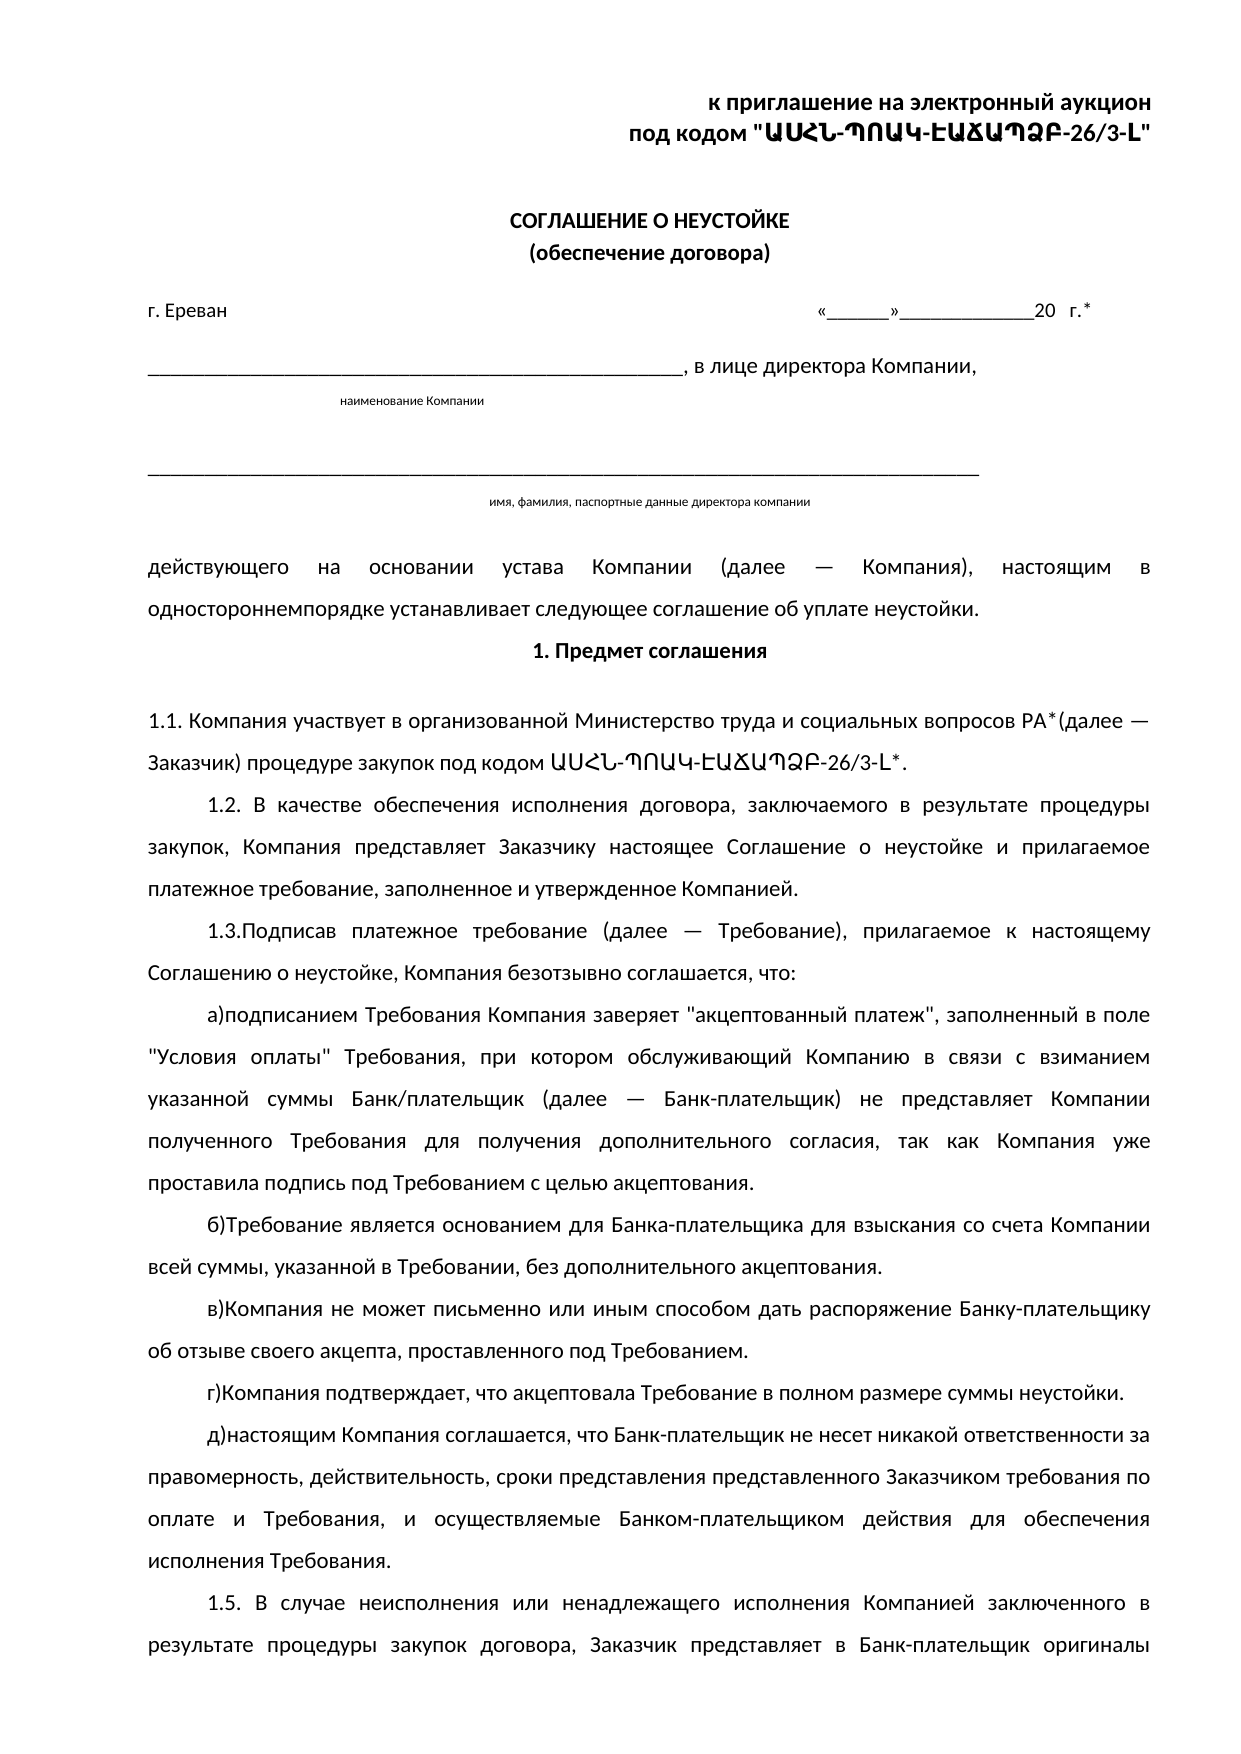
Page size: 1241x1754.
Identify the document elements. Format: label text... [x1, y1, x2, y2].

text а)подписанием Требования Компания заверяет "акцептованный платеж", заполненный в поле "Условия оплаты" Требования, при котором обслуживающий Компанию в связи с взиманием указанной суммы Банк/плательщик (далее — Банк-плательщик) не представляет Компании полученного Требования для получения дополнительного согласия, так как Компания уже проставила подпись под Требованием с целью акцептования. [148, 1000, 1152, 1196]
text _______________________________________________, в лице директора Компании, [148, 351, 1152, 379]
text в)Компания не может письменно или иным способом дать распоряжение Банку-плательщику об отзыве своего акцепта, проставленного под Требованием. [148, 1294, 1152, 1364]
text 1.2. В качестве обеспечения исполнения договора, заключаемого в результате процедуры закупок, Компания представляет Заказчику настоящее Соглашение о неустойке и прилагаемое платежное требование, заполненное и утвержденное Компанией. [148, 790, 1152, 902]
text (обеспечение договора) [148, 238, 1152, 266]
text действующего на основании устава Компании (далее — Компания), настоящим в одностороннемпорядке устанавливает следующее соглашение об уплате неустойки. [148, 552, 1152, 622]
text _________________________________________________________________________ [148, 452, 1152, 480]
text д)настоящим Компания соглашается, что Банк-плательщик не несет никакой ответственности за правомерность, действительность, сроки представления представленного Заказчиком требования по оплате и Требования, и осуществляемые Банком-плательщиком действия для обеспечения исполнения Требования. [148, 1420, 1152, 1574]
text СОГЛАШЕНИЕ О НЕУСТОЙКЕ [148, 206, 1152, 234]
text имя, фамилия, паспортные данные директора компании [148, 494, 1152, 522]
text 1.3.Подписав платежное требование (далее — Требование), прилагаемое к настоящему Соглашению о неустойке, Компания безотзывно соглашается, что: [148, 916, 1152, 986]
table_header г. Ереван [136, 297, 635, 351]
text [148, 1588, 1152, 1658]
text 1. Предмет соглашения [148, 636, 1152, 664]
text наименование Компании [340, 393, 1152, 421]
text б)Требование является основанием для Банка-плательщика для взыскания со счета Компании всей суммы, указанной в Требовании, без дополнительного акцептования. [148, 1210, 1152, 1280]
text под кодом "ԱՍՀՆ-ՊՈԱԿ-ԷԱՃԱՊՁԲ-26/3-Լ" [148, 117, 1152, 147]
text к приглашение на электронный аукцион [177, 86, 1152, 117]
text г)Компания подтверждает, что акцептовала Требование в полном размере суммы неустойки. [148, 1378, 1152, 1406]
table_header «______»_____________20 г.* [635, 297, 1104, 351]
text 1.1. Компания участвует в организованной Министерство труда и социальных вопросов РА*(далее — Заказчик) процедуре закупок под кодом ԱՍՀՆ-ՊՈԱԿ-ԷԱՃԱՊՁԲ-26/3-Լ*. [148, 706, 1152, 776]
